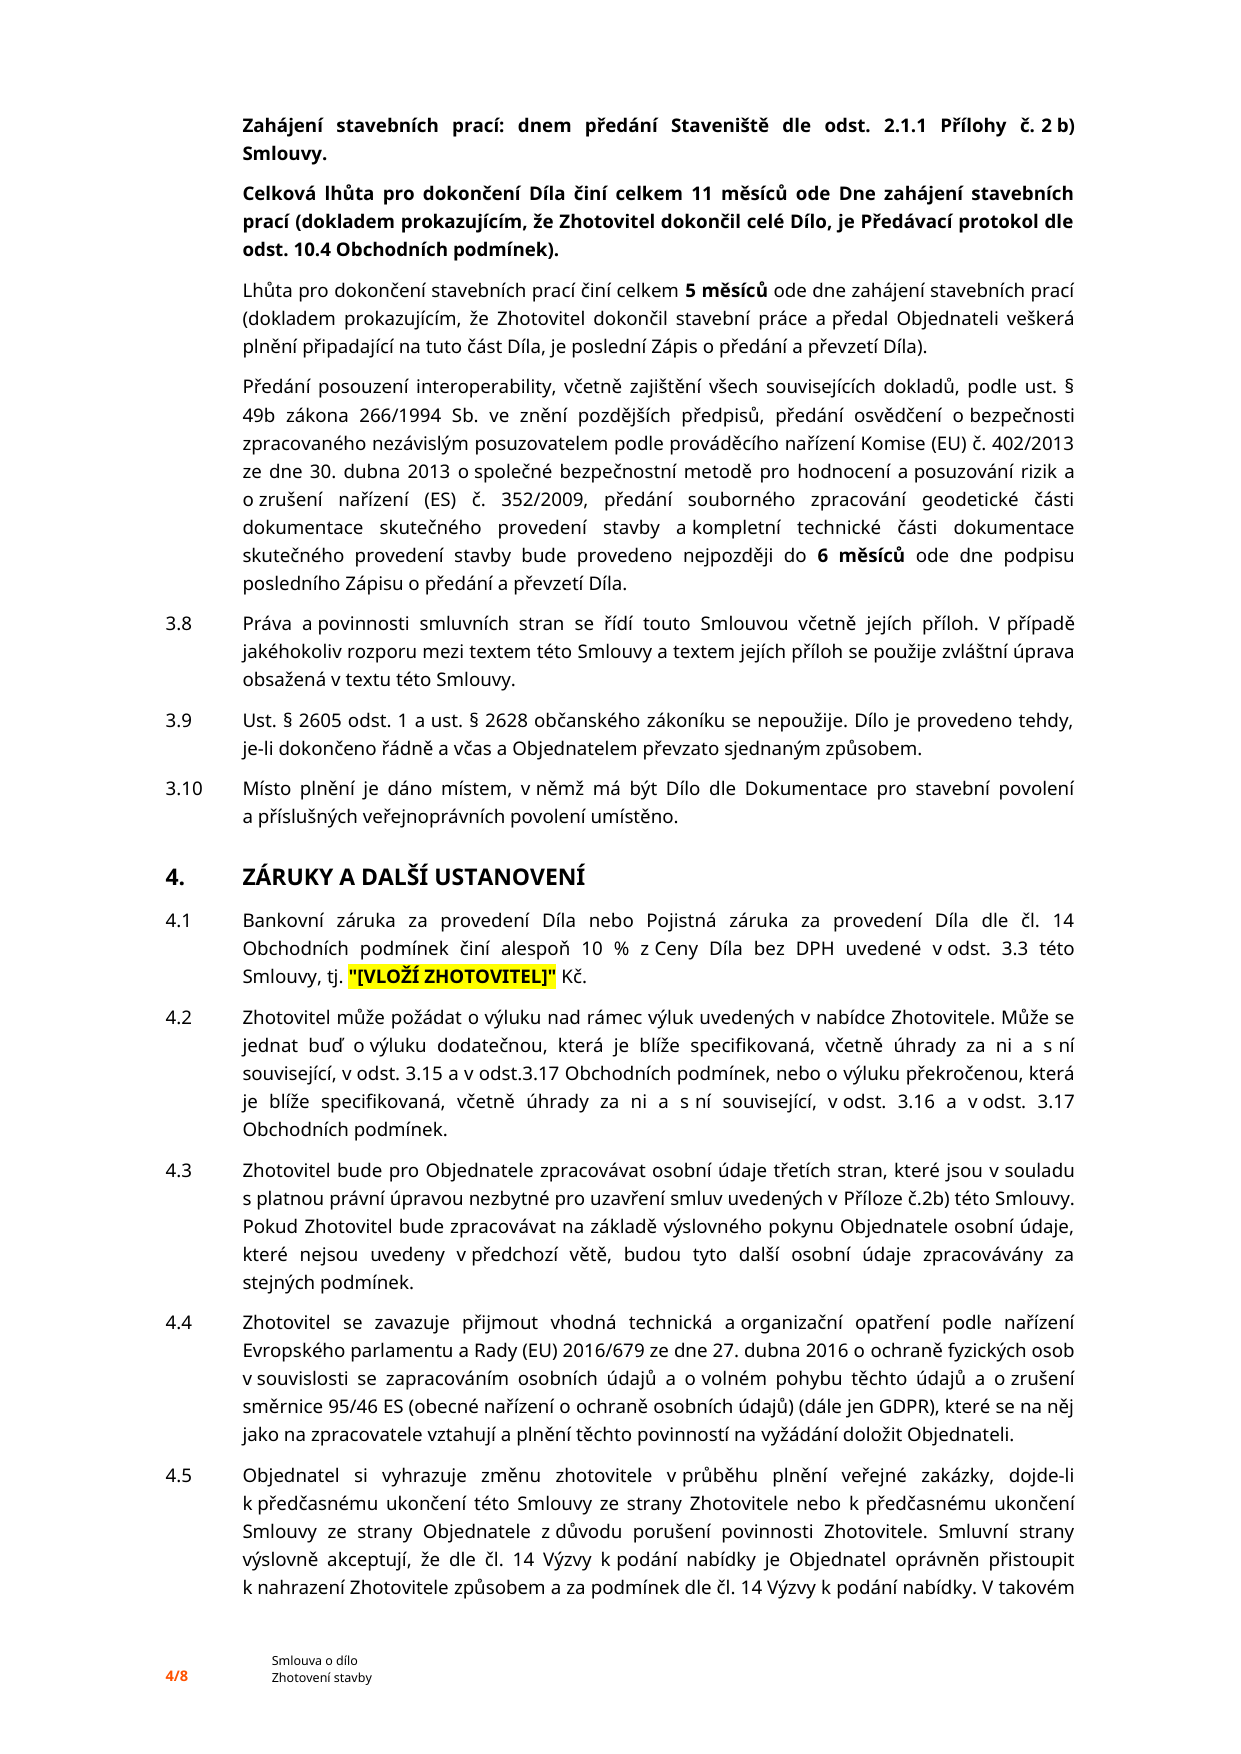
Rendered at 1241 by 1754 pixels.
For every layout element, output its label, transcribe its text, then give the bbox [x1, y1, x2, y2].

text ZÁRUKY A DALŠÍ USTANOVENÍ [165, 861, 1075, 892]
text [165, 1462, 1075, 1600]
text Zhotovitel bude pro Objednatele zpracovávat osobní údaje třetích stran, které jsou v souladu s platnou právní úpravou nezbytné pro uzavření smluv uvedených v Příloze č.2b) této Smlouvy. Pokud Zhotovitel bude zpracovávat na základě výslovného pokynu Objednatele osobní údaje, které nejsou uvedeny v předchozí větě, budou tyto další osobní údaje zpracovávány za stejných podmínek. [165, 1157, 1075, 1294]
text Ust. § 2605 odst. 1 a ust. § 2628 občanského zákoníku se nepoužije. Dílo je provedeno tehdy, je-li dokončeno řádně a včas a Objednatelem převzato sjednaným způsobem. [165, 707, 1075, 761]
text Bankovní záruka za provedení Díla nebo Pojistná záruka za provedení Díla dle čl. 14 Obchodních podmínek činí alespoň 10 % z Ceny Díla bez DPH uvedené v odst. 3.3 této Smlouvy, tj. "[VLOŽÍ ZHOTOVITEL]" Kč. [165, 908, 1075, 989]
text Zhotovitel může požádat o výluku nad rámec výluk uvedených v nabídce Zhotovitele. Může se jednat buď o výluku dodatečnou, která je blíže specifikovaná, včetně úhrady za ni a s ní související, v odst. 3.15 a v odst.3.17 Obchodních podmínek, nebo o výluku překročenou, která je blíže specifikovaná, včetně úhrady za ni a s ní související, v odst. 3.16 a v odst. 3.17 Obchodních podmínek. [165, 1004, 1075, 1142]
text Předání posouzení interoperability, včetně zajištění všech souvisejících dokladů, podle ust. § 49b zákona 266/1994 Sb. ve znění pozdějších předpisů, předání osvědčení o bezpečnosti zpracovaného nezávislým posuzovatelem podle prováděcího nařízení Komise (EU) č. 402/2013 ze dne 30. dubna 2013 o společné bezpečnostní metodě pro hodnocení a posuzování rizik a o zrušení nařízení (ES) č. 352/2009, předání souborného zpracování geodetické části dokumentace skutečného provedení stavby a kompletní technické části dokumentace skutečného provedení stavby bude provedeno nejpozději do 6 měsíců ode dne podpisu posledního Zápisu o předání a převzetí Díla. [242, 374, 1075, 596]
text Lhůta pro dokončení stavebních prací činí celkem 5 měsíců ode dne zahájení stavebních prací (dokladem prokazujícím, že Zhotovitel dokončil stavební práce a předal Objednateli veškerá plnění připadající na tuto část Díla, je poslední Zápis o předání a převzetí Díla). [242, 277, 1075, 359]
text Místo plnění je dáno místem, v němž má být Dílo dle Dokumentace pro stavební povolení a příslušných veřejnoprávních povolení umístěno. [165, 776, 1075, 829]
text Zahájení stavebních prací: dnem předání Staveniště dle odst. 2.1.1 Přílohy č. 2 b) Smlouvy. [242, 112, 1075, 166]
text Práva a povinnosti smluvních stran se řídí touto Smlouvou včetně jejích příloh. V případě jakéhokoliv rozporu mezi textem této Smlouvy a textem jejích příloh se použije zvláštní úprava obsažená v textu této Smlouvy. [165, 611, 1075, 692]
text Celková lhůta pro dokončení Díla činí celkem 11 měsíců ode Dne zahájení stavebních prací (dokladem prokazujícím, že Zhotovitel dokončil celé Dílo, je Předávací protokol dle odst. 10.4 Obchodních podmínek). [242, 181, 1075, 262]
text Zhotovitel se zavazuje přijmout vhodná technická a organizační opatření podle nařízení Evropského parlamentu a Rady (EU) 2016/679 ze dne 27. dubna 2016 o ochraně fyzických osob v souvislosti se zapracováním osobních údajů a o volném pohybu těchto údajů a o zrušení směrnice 95/46 ES (obecné nařízení o ochraně osobních údajů) (dále jen GDPR), které se na něj jako na zpracovatele vztahují a plnění těchto povinností na vyžádání doložit Objednateli. [165, 1309, 1075, 1447]
